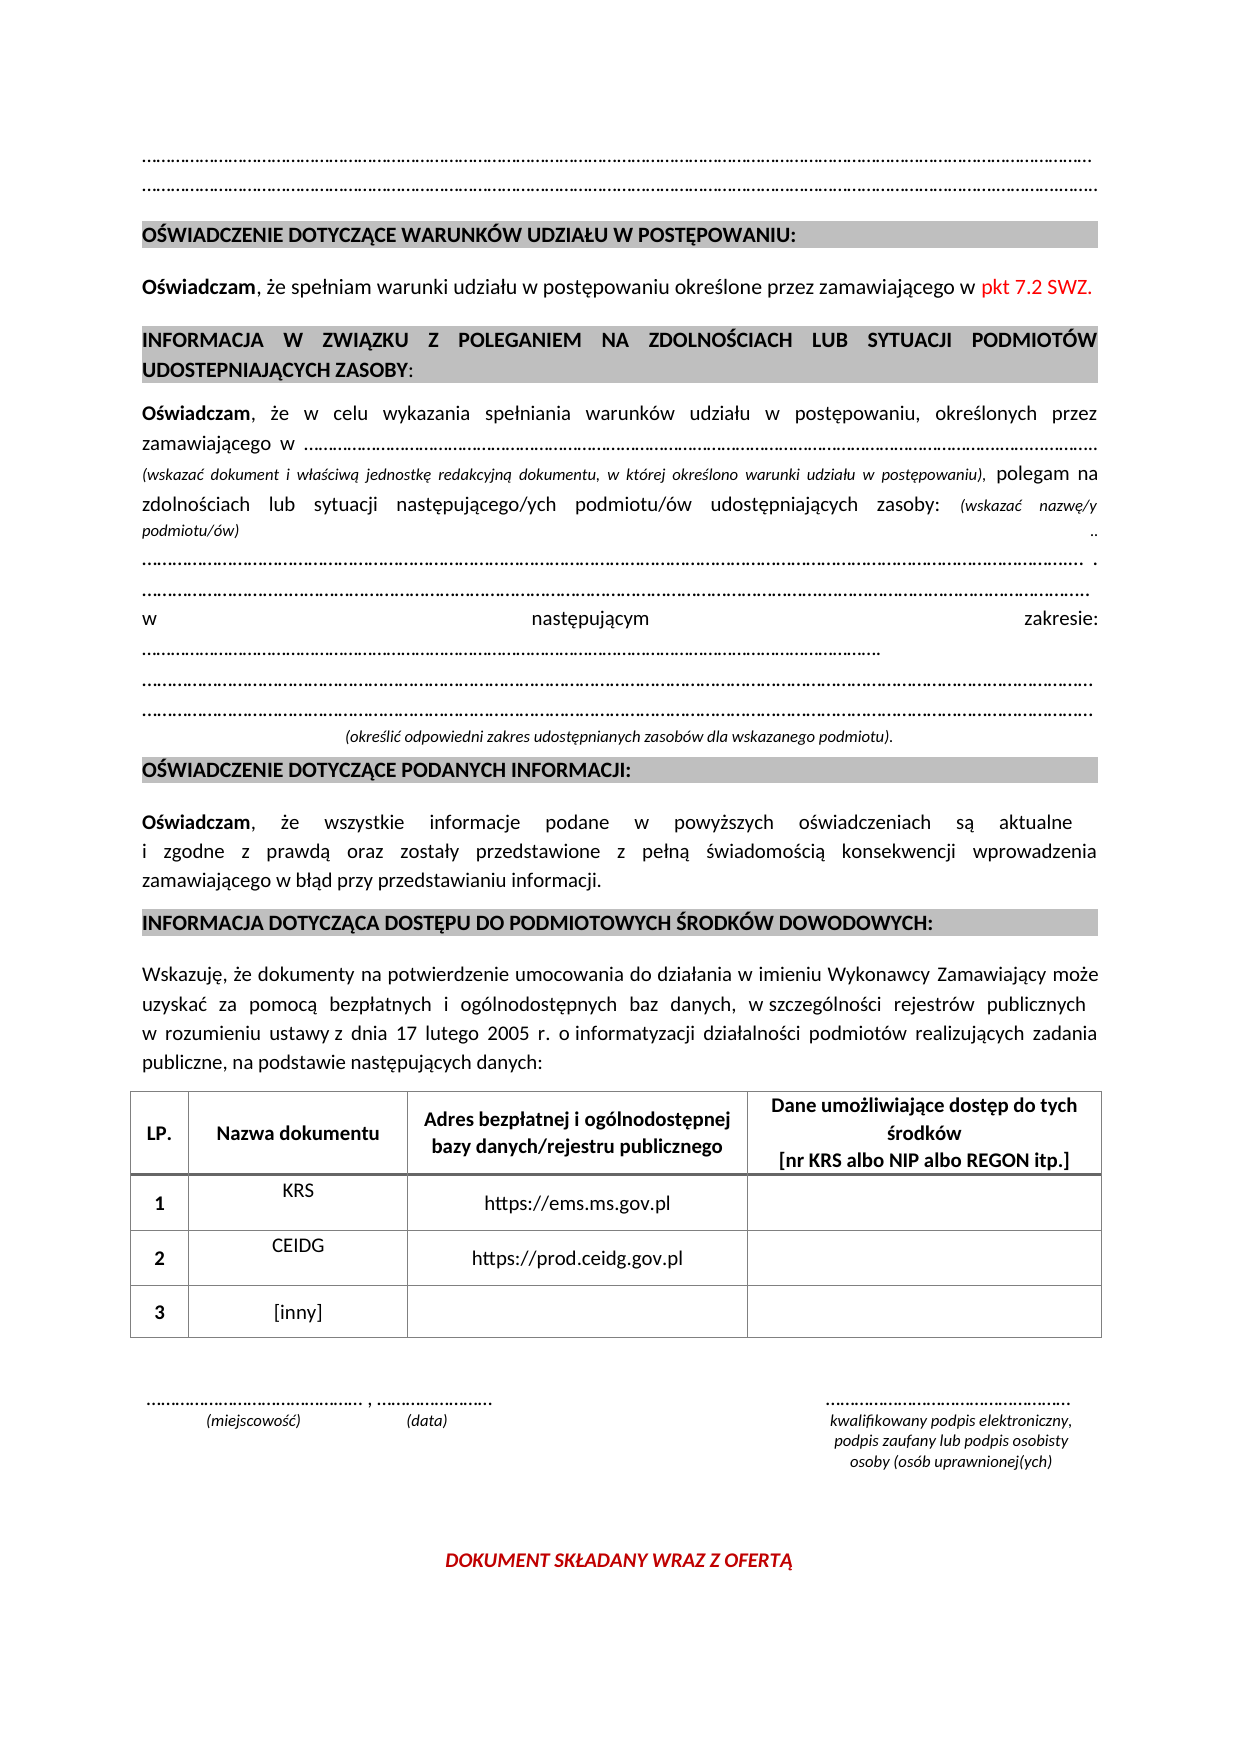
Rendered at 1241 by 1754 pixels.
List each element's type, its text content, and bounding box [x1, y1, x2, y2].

table_cell CEIDG [189, 1231, 407, 1284]
text INFORMACJA W ZWIĄZKU Z POLEGANIEM NA ZDOLNOŚCIACH LUB SYTUACJI PODMIOTÓW UDOSTEPNIAJĄCYCH ZASOBY: [142, 326, 1098, 383]
table_cell https://ems.ms.gov.pl [408, 1176, 747, 1230]
text ……………………………………… , …………………… …………………………………………… [142, 1385, 1098, 1410]
table_cell [748, 1176, 1101, 1230]
table_cell https://prod.ceidg.gov.pl [408, 1231, 747, 1284]
text osoby (osób uprawnionej(ych) [806, 1451, 1098, 1471]
table_cell [131, 1231, 188, 1284]
text podpis zaufany lub podpis osobisty [142, 1431, 1098, 1451]
table_cell [408, 1286, 747, 1337]
table_cell [748, 1231, 1101, 1284]
table_cell [131, 1286, 188, 1337]
text Oświadczam, że wszystkie informacje podane w powyższych oświadczeniach są aktualne i zgodne z prawdą oraz zostały przedstawione z pełną świadomością konsekwencji wprowadzenia zamawiającego w błąd przy przedstawianiu informacji. [142, 809, 1098, 893]
text (miejscowość) (data) kwalifikowany podpis elektroniczny, [142, 1410, 1098, 1431]
text …………………………………………………………………………………………………………………………………………………………………………………………………………………………………………………………………………………………………………………………………………….………….…….. [142, 142, 1098, 196]
table_cell [131, 1176, 188, 1230]
text OŚWIADCZENIE DOTYCZĄCE WARUNKÓW UDZIAŁU W POSTĘPOWANIU: [142, 221, 1098, 248]
text Oświadczam, że w celu wykazania spełniania warunków udziału w postępowaniu, określonych przez zamawiającego w ……………………………………………………………………………………………………………………………….……...……….. (wskazać dokument i właściwą jednostkę redakcyjną dokumentu, w której określono warunki udziału w postępowaniu), polegam na zdolnościach lub sytuacji następującego/ych podmiotu/ów udostępniających zasoby: (wskazać nazwę/y podmiotu/ów) ..………………………………………………………………………………………………………………………………………………………………….… .………………………..…………………………………………………………………………………………….…………………………………………….. w następującym zakresie: ………………………………………………………………………………………………………………………………………. ……………………………………………………………………………………………………………………………………………………………………… [142, 400, 1098, 692]
text OŚWIADCZENIE DOTYCZĄCE PODANYCH INFORMACJI: [142, 757, 1098, 783]
text (określić odpowiedni zakres udostępnianych zasobów dla wskazanego podmiotu). [142, 726, 1098, 746]
text Wskazuję, że dokumenty na potwierdzenie umocowania do działania w imieniu Wykonawcy Zamawiający może uzyskać za pomocą bezpłatnych i ogólnodostępnych baz danych, w szczególności rejestrów publicznych w rozumieniu ustawy z dnia 17 lutego 2005 r. o informatyzacji działalności podmiotów realizujących zadania publiczne, na podstawie następujących danych: [142, 962, 1098, 1074]
table_cell [748, 1286, 1101, 1337]
table_header Dane umożliwiające dostęp do tych środków [nr KRS albo NIP albo REGON itp.] [748, 1092, 1101, 1172]
table_cell KRS [189, 1176, 407, 1230]
text ……………………………………………………………………………………………………………………………………………………………………… [142, 696, 1098, 722]
text DOKUMENT SKŁADANY WRAZ Z OFERTĄ [142, 1547, 1098, 1573]
text Oświadczam, że spełniam warunki udziału w postępowaniu określone przez zamawiającego w pkt 7.2 SWZ. [142, 273, 1098, 300]
table_header LP. [131, 1092, 188, 1172]
table_header Nazwa dokumentu [189, 1092, 407, 1172]
table_header Adres bezpłatnej i ogólnodostępnej bazy danych/rejestru publicznego [408, 1092, 747, 1172]
table_cell [inny] [189, 1286, 407, 1337]
text INFORMACJA DOTYCZĄCA DOSTĘPU DO PODMIOTOWYCH ŚRODKÓW DOWODOWYCH: [142, 909, 1098, 936]
